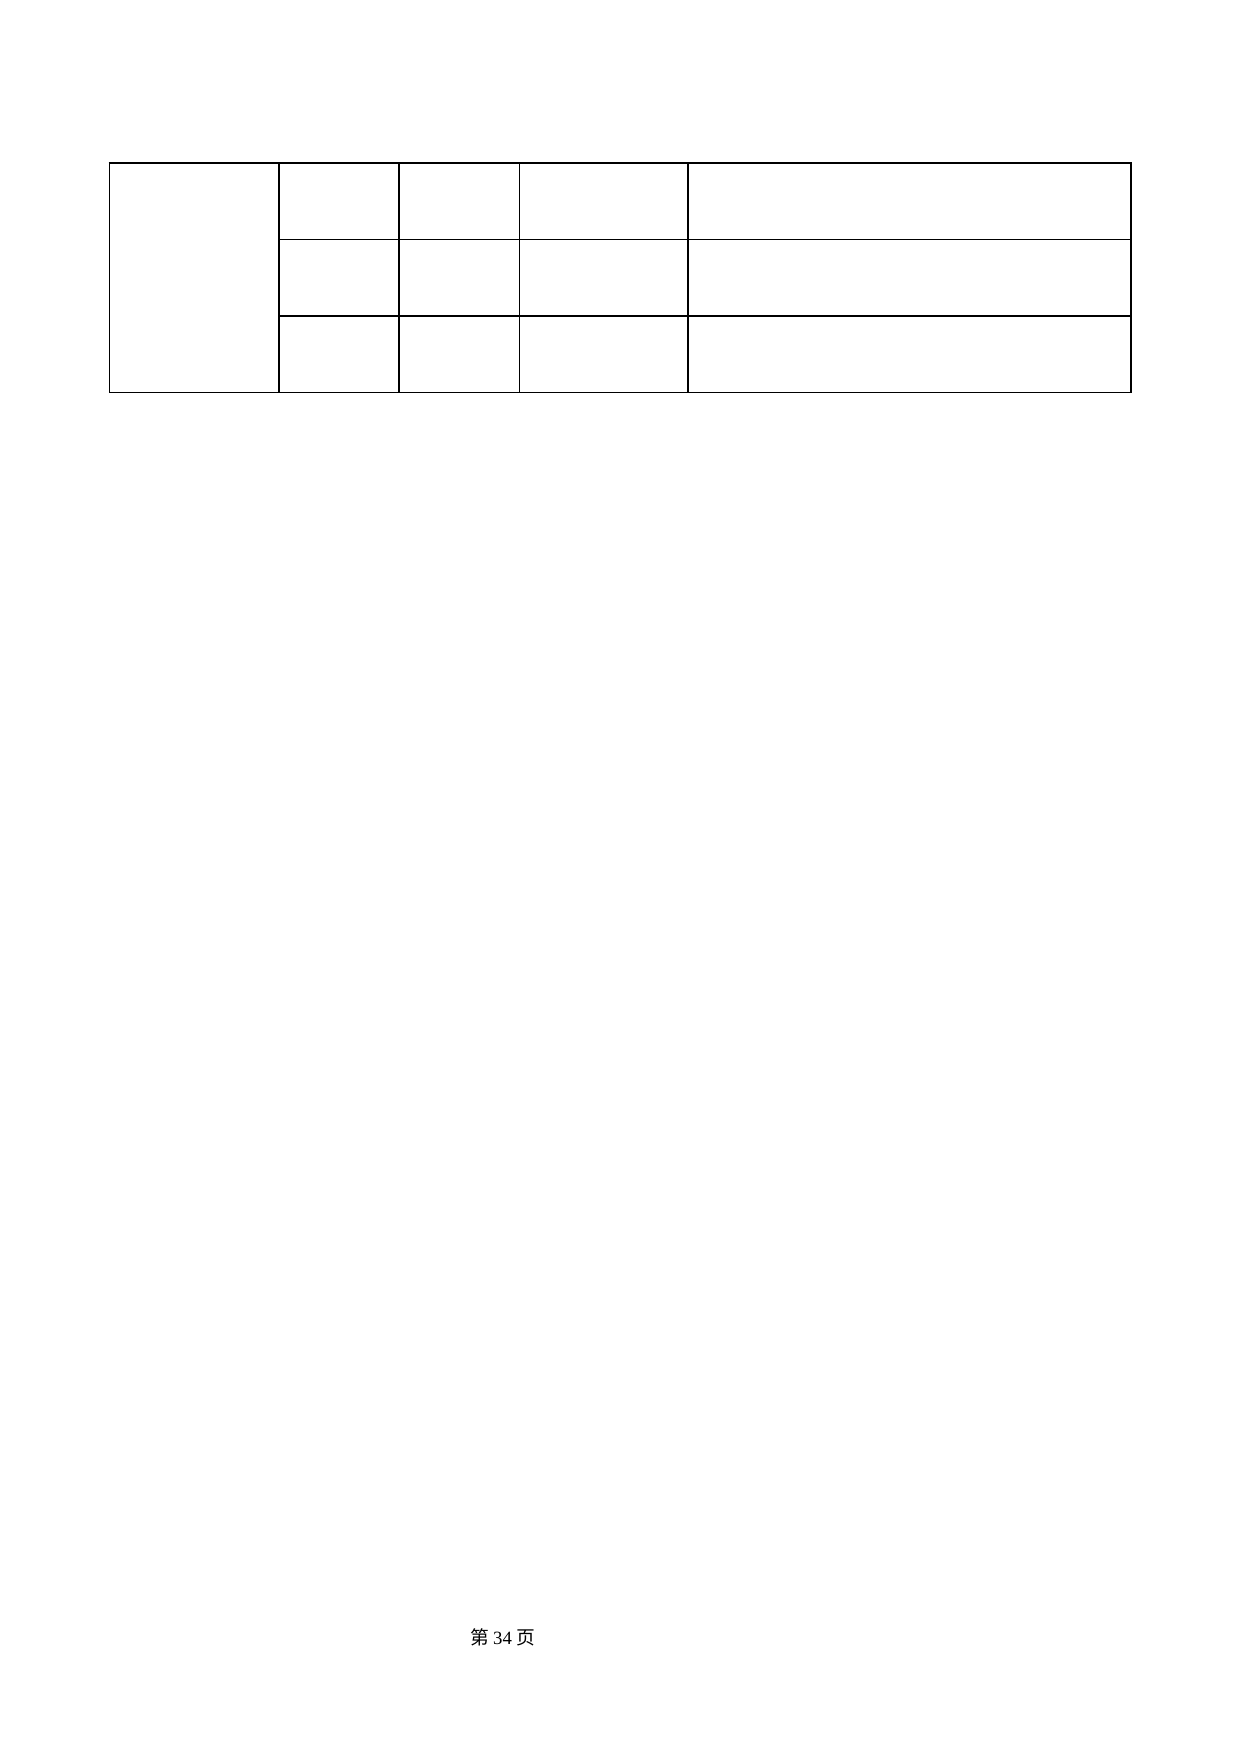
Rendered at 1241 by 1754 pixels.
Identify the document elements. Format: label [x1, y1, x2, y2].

table_cell [689, 317, 1130, 392]
table_cell [400, 164, 519, 238]
table_cell [400, 317, 519, 392]
table_cell [520, 317, 687, 392]
table_cell [280, 317, 398, 392]
table_cell [520, 240, 687, 315]
table_cell [520, 164, 687, 238]
table_cell [689, 164, 1130, 238]
table_cell [689, 240, 1130, 315]
table_cell [280, 240, 398, 315]
table_cell [400, 240, 519, 315]
table_cell [280, 164, 398, 238]
